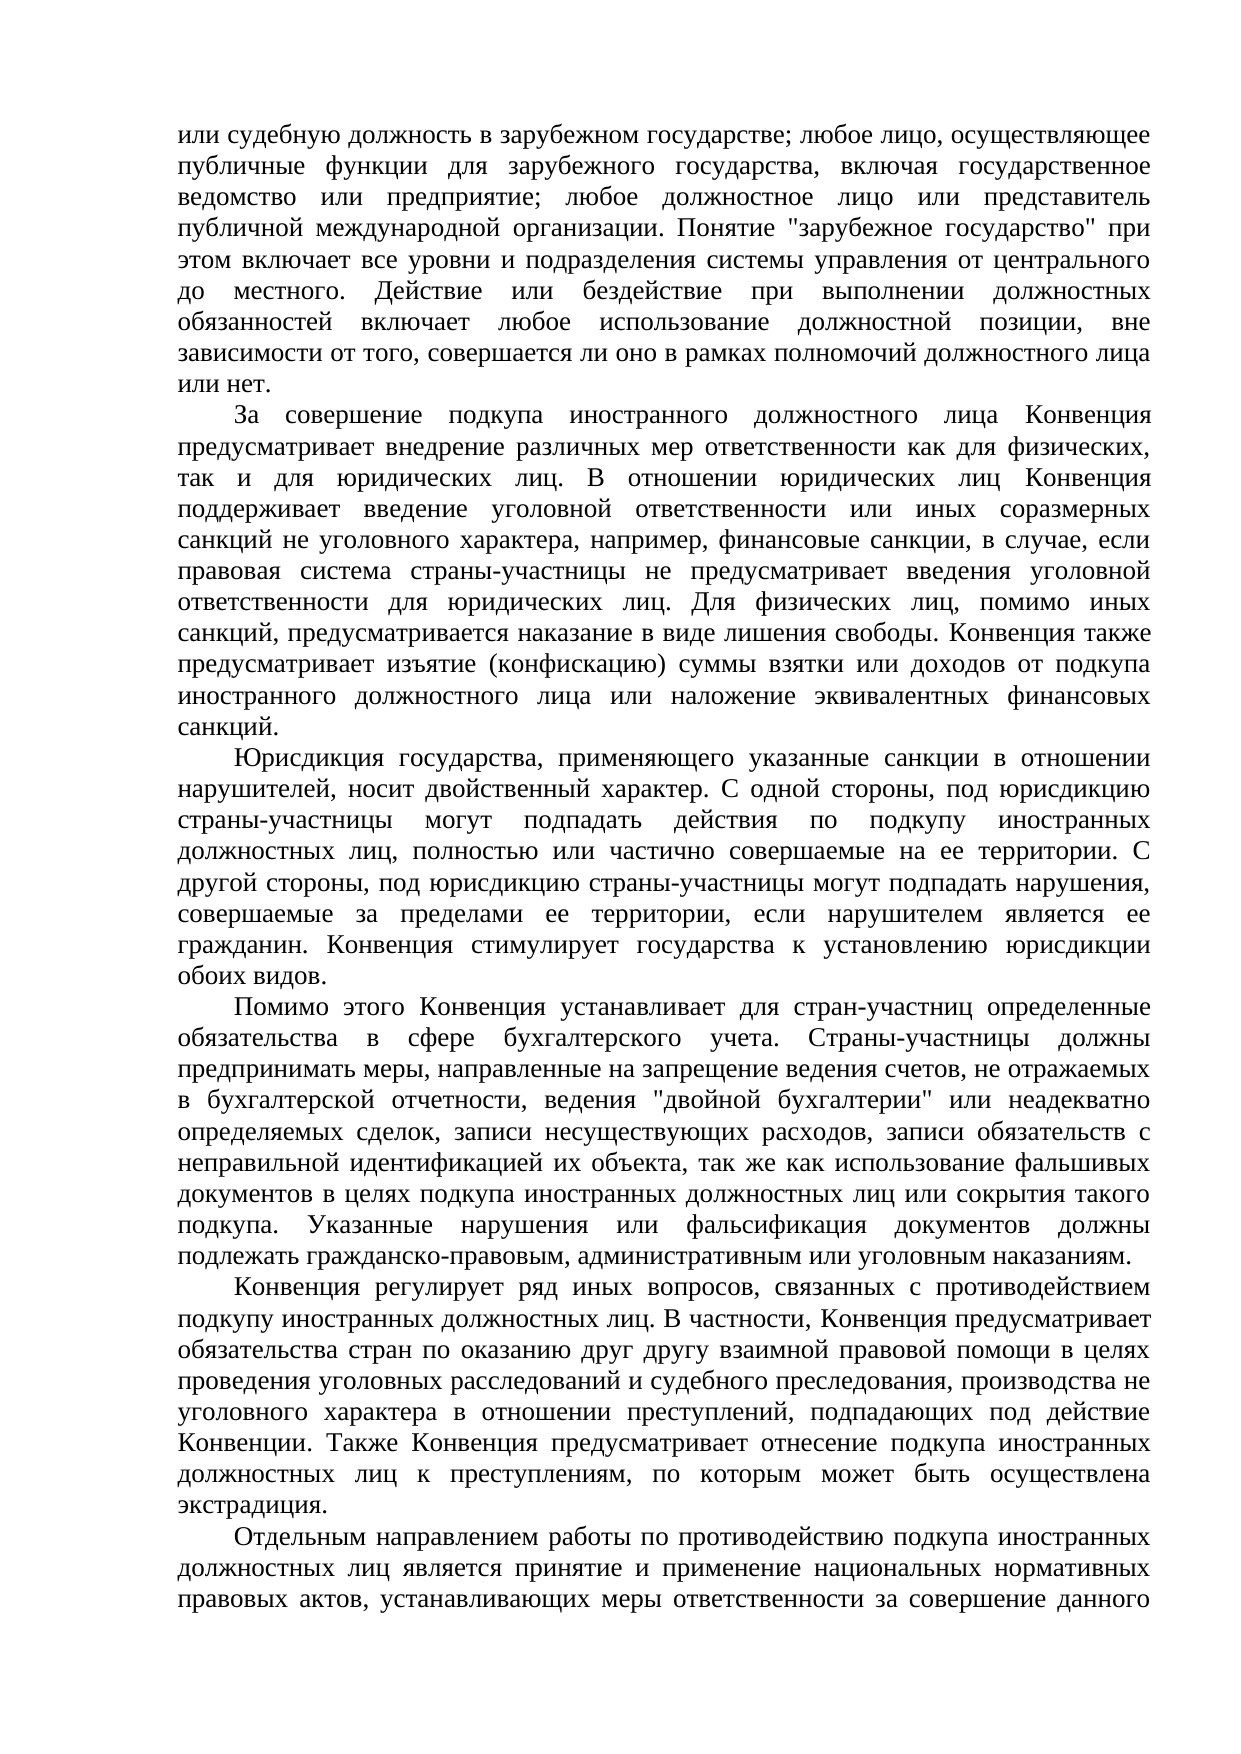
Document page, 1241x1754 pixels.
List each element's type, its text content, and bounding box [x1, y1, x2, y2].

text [177, 118, 1152, 398]
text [177, 1520, 1152, 1613]
text За совершение подкупа иностранного должностного лица Конвенция предусматривает внедрение различных мер ответственности как для физических, так и для юридических лиц. В отношении юридических лиц Конвенция поддерживает введение уголовной ответственности или иных соразмерных санкций не уголовного характера, например, финансовые санкции, в случае, если правовая система страны-участницы не предусматривает введения уголовной ответственности для юридических лиц. Для физических лиц, помимо иных санкций, предусматривается наказание в виде лишения свободы. Конвенция также предусматривает изъятие (конфискацию) суммы взятки или доходов от подкупа иностранного должностного лица или наложение эквивалентных финансовых санкций. [177, 398, 1152, 741]
text Конвенция регулирует ряд иных вопросов, связанных с противодействием подкупу иностранных должностных лиц. В частности, Конвенция предусматривает обязательства стран по оказанию друг другу взаимной правовой помощи в целях проведения уголовных расследований и судебного преследования, производства не уголовного характера в отношении преступлений, подпадающих под действие Конвенции. Также Конвенция предусматривает отнесение подкупа иностранных должностных лиц к преступлениям, по которым может быть осуществлена экстрадиция. [177, 1271, 1152, 1520]
text Юрисдикция государства, применяющего указанные санкции в отношении нарушителей, носит двойственный характер. С одной стороны, под юрисдикцию страны-участницы могут подпадать действия по подкупу иностранных должностных лиц, полностью или частично совершаемые на ее территории. С другой стороны, под юрисдикцию страны-участницы могут подпадать нарушения, совершаемые за пределами ее территории, если нарушителем является ее гражданин. Конвенция стимулирует государства к установлению юрисдикции обоих видов. [177, 741, 1152, 990]
text Помимо этого Конвенция устанавливает для стран-участниц определенные обязательства в сфере бухгалтерского учета. Страны-участницы должны предпринимать меры, направленные на запрещение ведения счетов, не отражаемых в бухгалтерской отчетности, ведения "двойной бухгалтерии" или неадекватно определяемых сделок, записи несуществующих расходов, записи обязательств с неправильной идентификацией их объекта, так же как использование фальшивых документов в целях подкупа иностранных должностных лиц или сокрытия такого подкупа. Указанные нарушения или фальсификация документов должны подлежать гражданско-правовым, административным или уголовным наказаниям. [177, 990, 1152, 1271]
